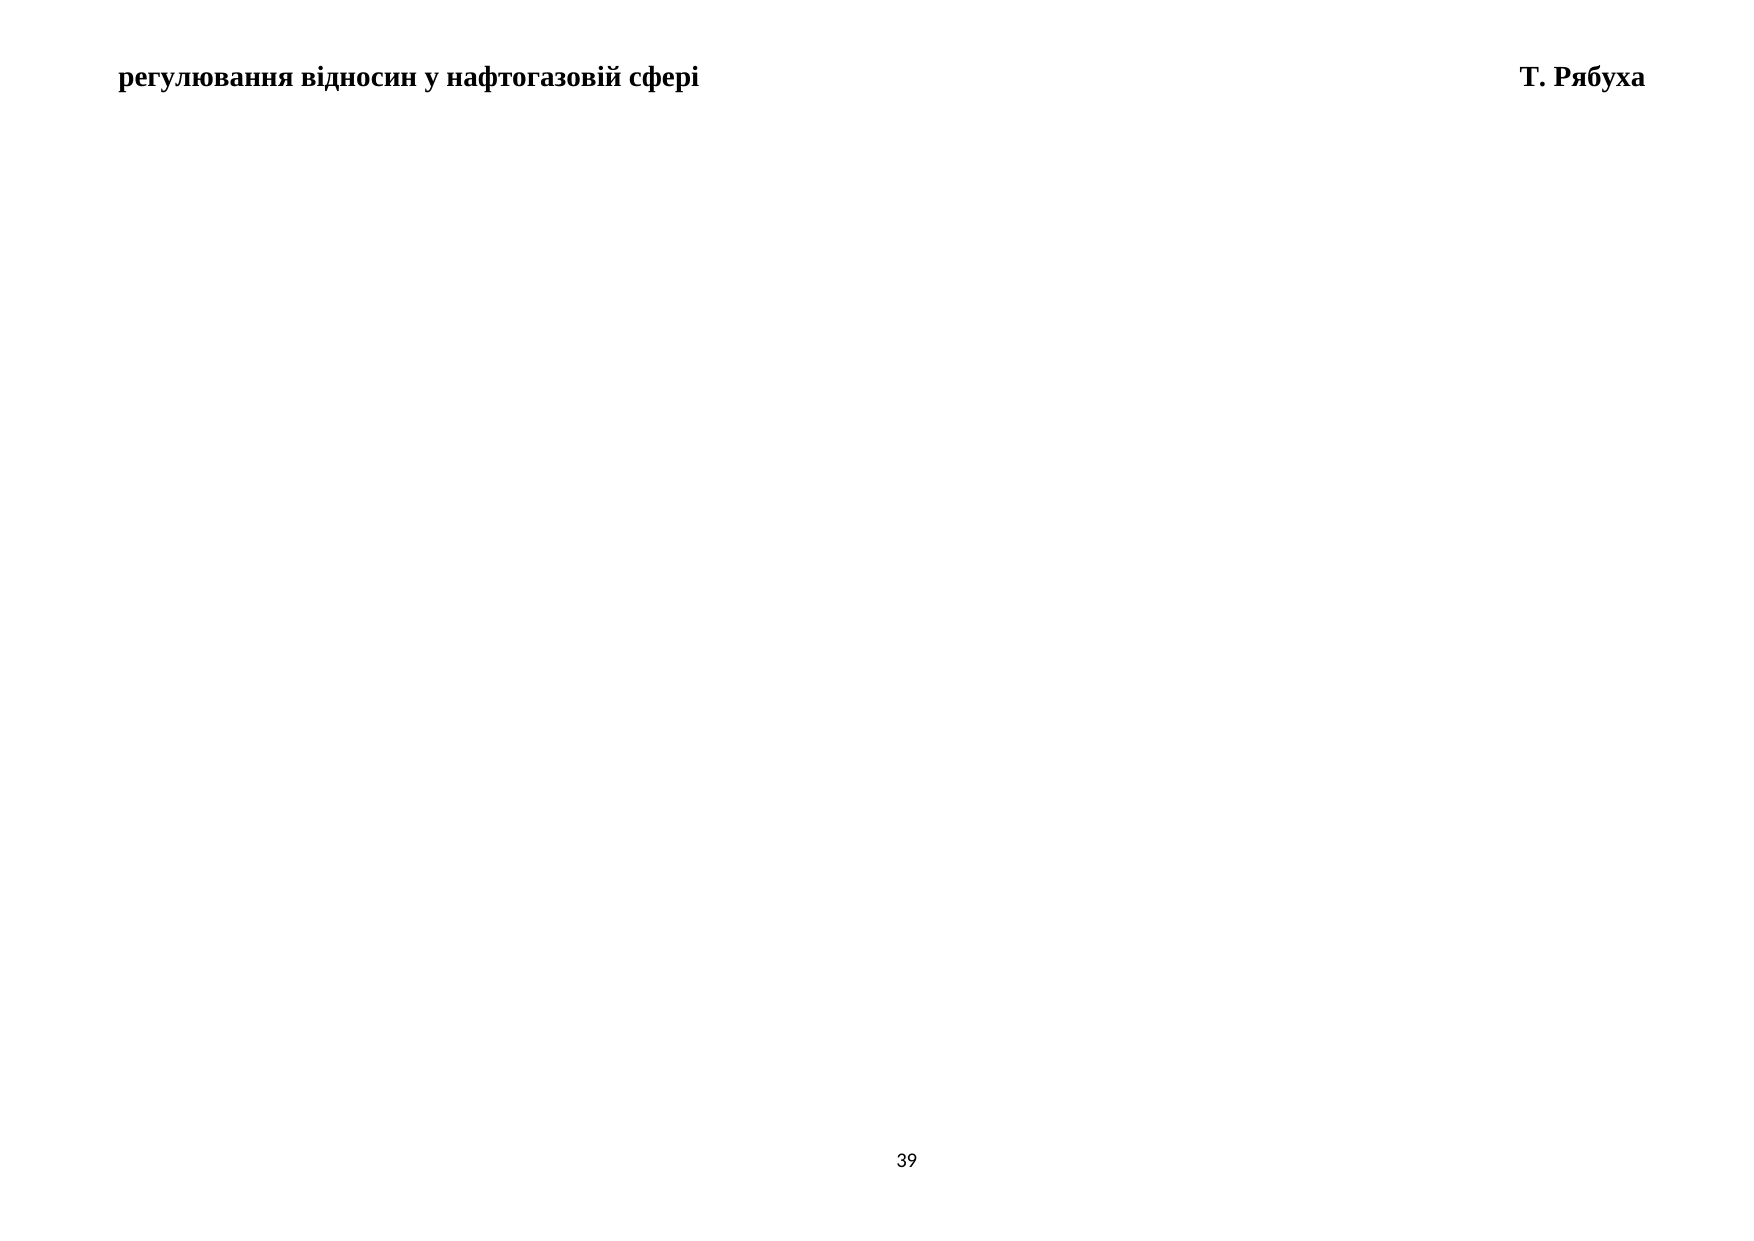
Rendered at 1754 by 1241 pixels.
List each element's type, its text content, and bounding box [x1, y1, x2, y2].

text регулювання відносин у нафтогазовій сфері Т. Рябуха [118, 59, 1695, 93]
